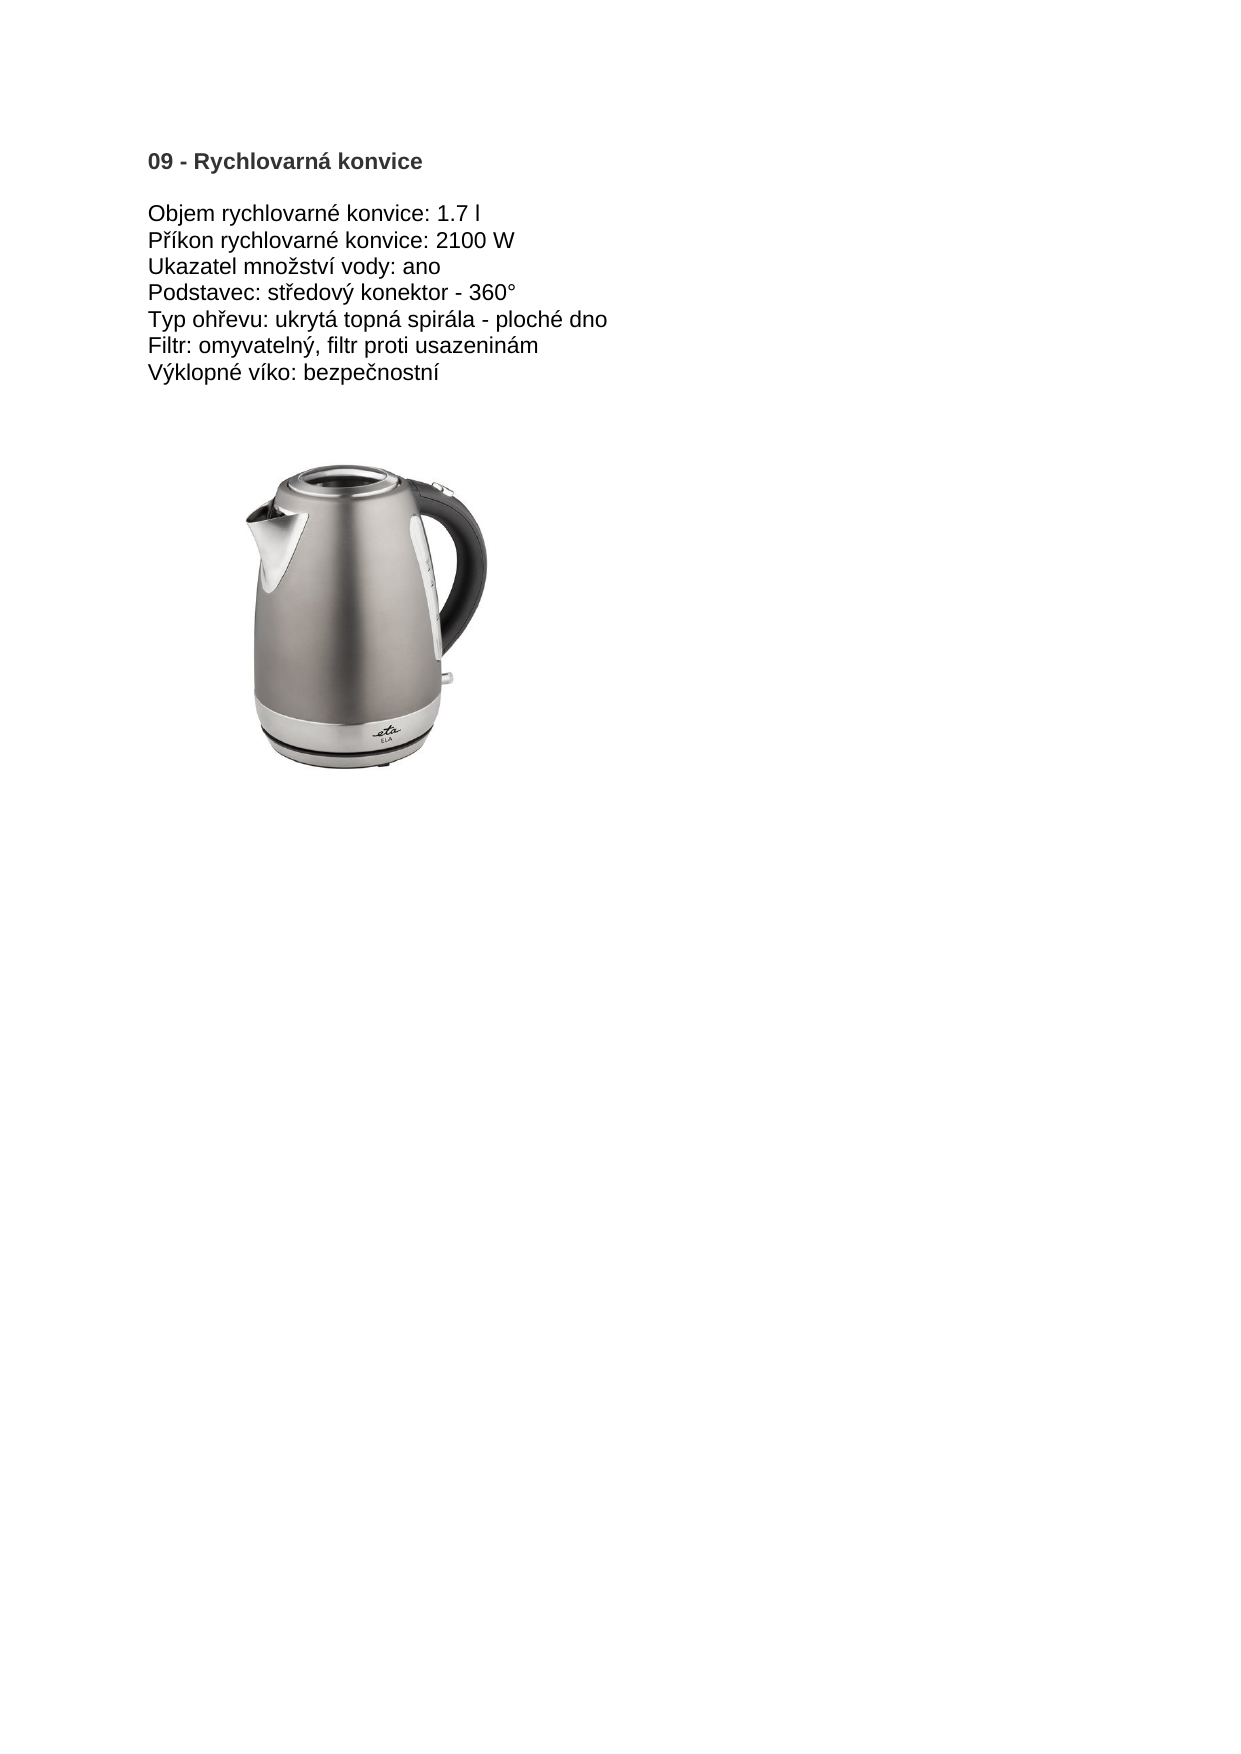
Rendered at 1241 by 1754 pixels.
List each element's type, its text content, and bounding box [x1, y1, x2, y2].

text Objem rychlovarné konvice: 1.7 l Příkon rychlovarné konvice: 2100 W Ukazatel množství vody: ano Podstavec: středový konektor - 360° Typ ohřevu: ukrytá topná spirála - ploché dno Filtr: omyvatelný, filtr proti usazeninám Výklopné víko: bezpečnostní [148, 174, 1093, 413]
picture [147, 412, 554, 819]
text 09 - Rychlovarná konvice [148, 148, 1093, 174]
